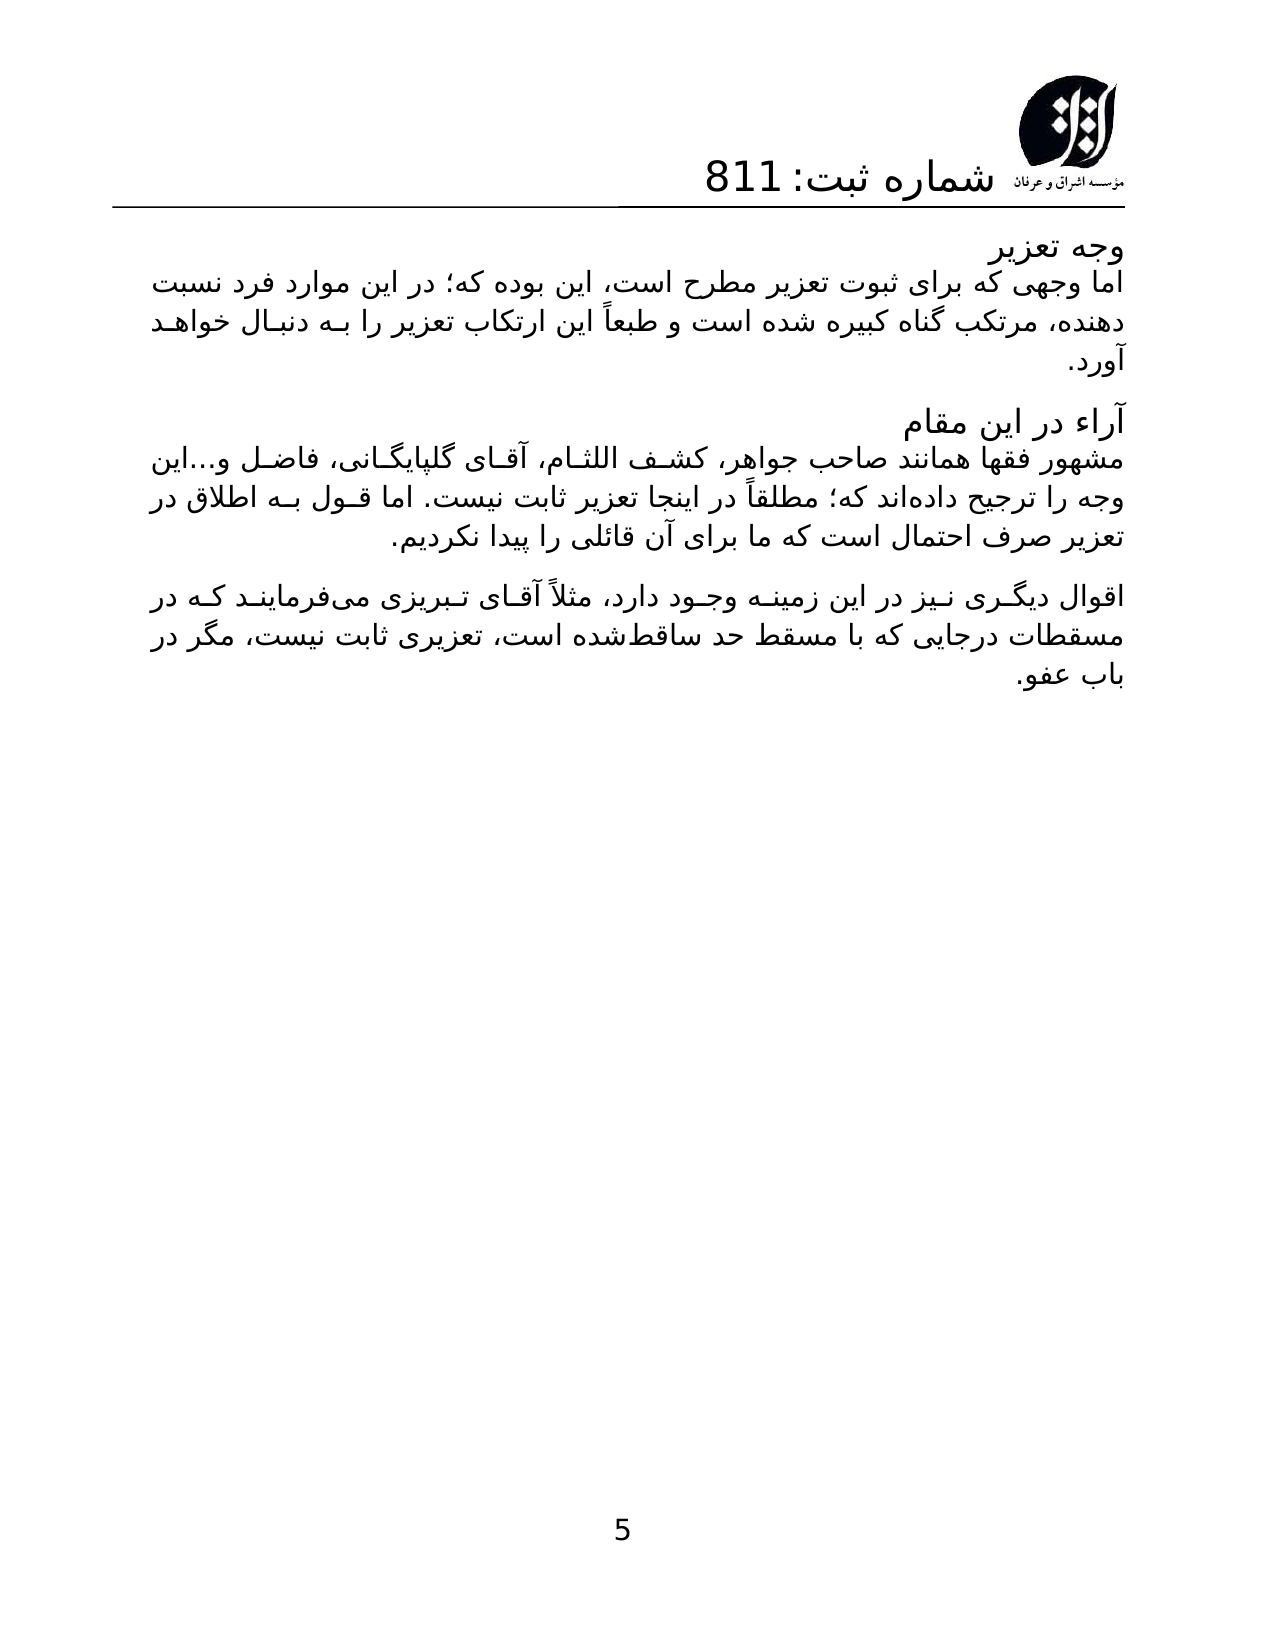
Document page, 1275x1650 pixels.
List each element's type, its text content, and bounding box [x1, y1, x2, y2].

text اما وجهی که برای ثبوت تعزیر مطرح است، این بوده که؛ در این موارد فرد نسبت دهنده، مرتکب گناه کبیره شده است و طبعاً این ارتکاب تعزیر را به دنبال خواهد آورد. [150, 265, 1125, 377]
picture [1010, 75, 1125, 192]
subtitle وجه تعزیر [150, 226, 1125, 265]
text مشهور فقها همانند صاحب جواهر، کشف اللثام، آقای گلپایگانی، فاضل و...این وجه را ترجیح داده‌اند که؛ مطلقاً در اینجا تعزیر ثابت نیست. اما قول به اطلاق در تعزیر صرف احتمال است که ما برای آن قائلی را پیدا نکردیم. [150, 442, 1125, 554]
text اقوال دیگری نیز در این زمینه وجود دارد، مثلاً آقای تبریزی می‌فرمایند که در مسقطات درجایی که با مسقط حد ساقط‌شده است، تعزیری ثابت نیست، مگر در باب عفو. [150, 579, 1125, 691]
subtitle آراء در این مقام [150, 403, 1125, 442]
